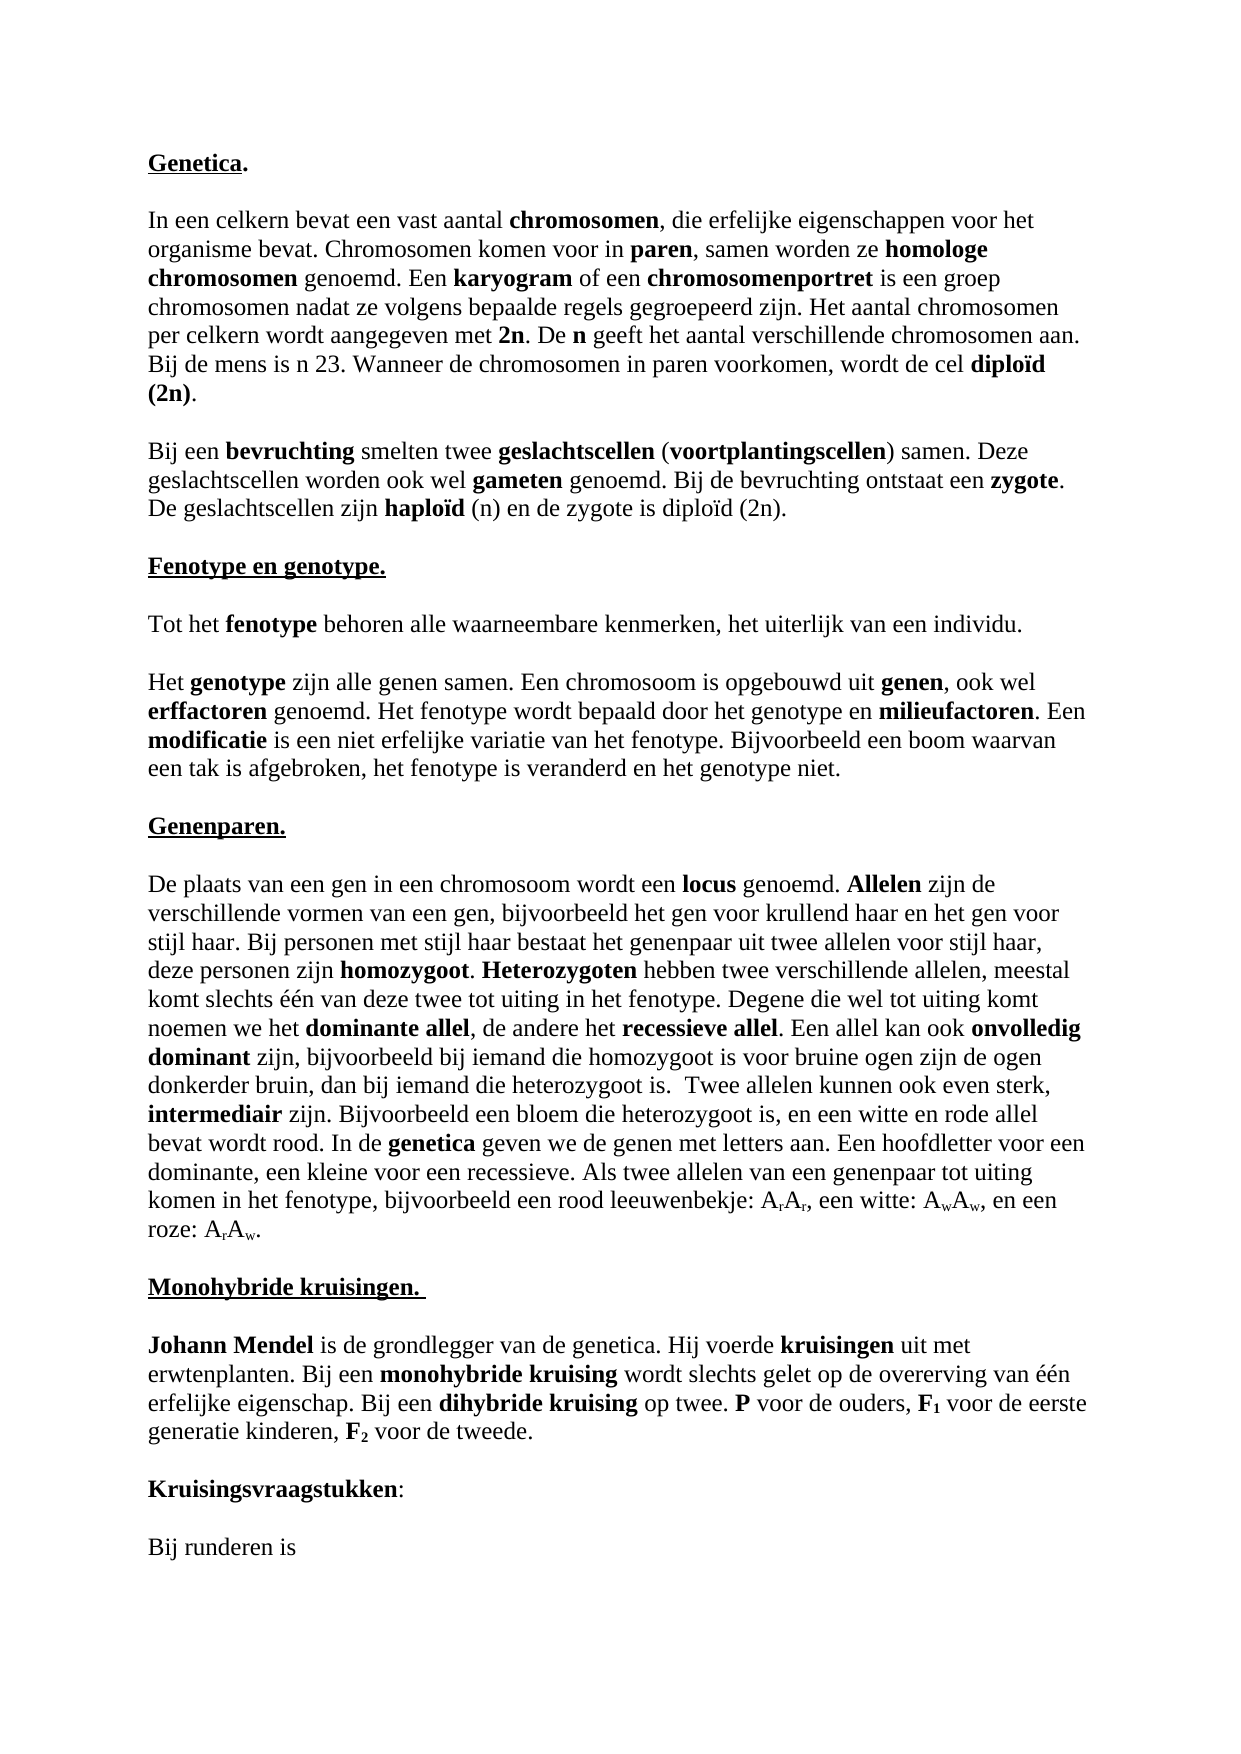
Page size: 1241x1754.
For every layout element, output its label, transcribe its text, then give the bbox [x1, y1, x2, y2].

text In een celkern bevat een vast aantal chromosomen, die erfelijke eigenschappen voor het organisme bevat. Chromosomen komen voor in paren, samen worden ze homologe chromosomen genoemd. Een karyogram of een chromosomenportret is een groep chromosomen nadat ze volgens bepaalde regels gegroepeerd zijn. Het aantal chromosomen per celkern wordt aangegeven met 2n. De n geeft het aantal verschillende chromosomen aan. Bij de mens is n 23. Wanneer de chromosomen in paren voorkomen, wordt de cel diploïd (2n). [148, 206, 1093, 407]
text Genenparen. [148, 811, 1093, 840]
text Monohybride kruisingen. [148, 1272, 1093, 1301]
text Bij een bevruchting smelten twee geslachtscellen (voortplantingscellen) samen. Deze geslachtscellen worden ook wel gameten genoemd. Bij de bevruchting ontstaat een zygote. De geslachtscellen zijn haploïd (n) en de zygote is diploïd (2n). [148, 436, 1093, 522]
text Bij runderen is [148, 1532, 1093, 1561]
text Fenotype en genotype. [148, 551, 1093, 580]
text Het genotype zijn alle genen samen. Een chromosoom is opgebouwd uit genen, ook wel erffactoren genoemd. Het fenotype wordt bepaald door het genotype en milieufactoren. Een modificatie is een niet erfelijke variatie van het fenotype. Bijvoorbeeld een boom waarvan een tak is afgebroken, het fenotype is veranderd en het genotype niet. [148, 667, 1093, 782]
text Johann Mendel is de grondlegger van de genetica. Hij voerde kruisingen uit met erwtenplanten. Bij een monohybride kruising wordt slechts gelet op de overerving van één erfelijke eigenschap. Bij een dihybride kruising op twee. P voor de ouders, F1 voor de eerste generatie kinderen, F2 voor de tweede. [148, 1330, 1093, 1445]
text Genetica. [148, 148, 1093, 176]
text Kruisingsvraagstukken: [148, 1474, 1093, 1503]
text Tot het fenotype behoren alle waarneembare kenmerken, het uiterlijk van een individu. [148, 609, 1093, 638]
text De plaats van een gen in een chromosoom wordt een locus genoemd. Allelen zijn de verschillende vormen van een gen, bijvoorbeeld het gen voor krullend haar en het gen voor stijl haar. Bij personen met stijl haar bestaat het genenpaar uit twee allelen voor stijl haar, deze personen zijn homozygoot. Heterozygoten hebben twee verschillende allelen, meestal komt slechts één van deze twee tot uiting in het fenotype. Degene die wel tot uiting komt noemen we het dominante allel, de andere het recessieve allel. Een allel kan ook onvolledig dominant zijn, bijvoorbeeld bij iemand die homozygoot is voor bruine ogen zijn de ogen donkerder bruin, dan bij iemand die heterozygoot is. Twee allelen kunnen ook even sterk, intermediair zijn. Bijvoorbeeld een bloem die heterozygoot is, en een witte en rode allel bevat wordt rood. In de genetica geven we de genen met letters aan. Een hoofdletter voor een dominante, een kleine voor een recessieve. Als twee allelen van een genenpaar tot uiting komen in het fenotype, bijvoorbeeld een rood leeuwenbekje: ArAr, een witte: AwAw, en een roze: ArAw. [148, 869, 1093, 1243]
